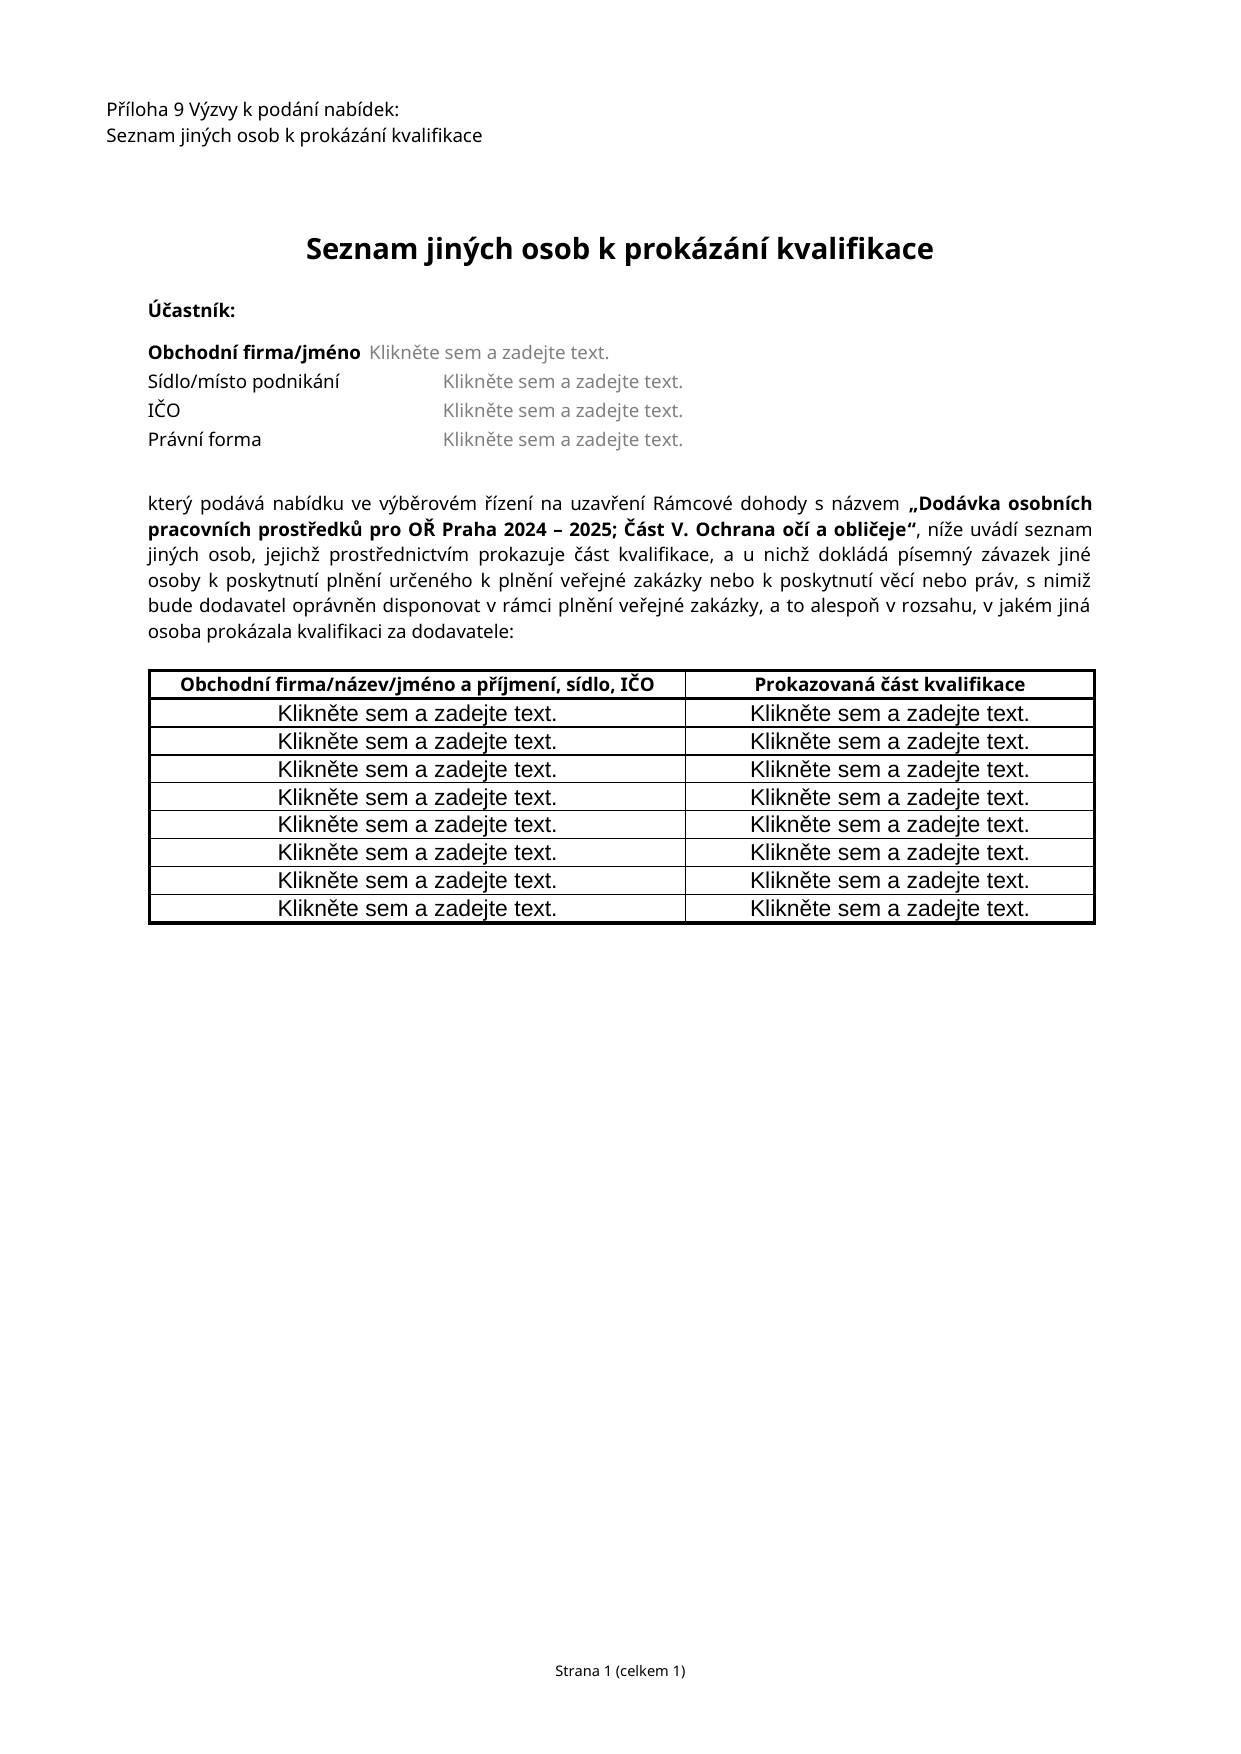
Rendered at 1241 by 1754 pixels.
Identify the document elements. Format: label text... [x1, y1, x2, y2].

text Právní forma [148, 423, 1093, 452]
text IČO [148, 394, 1093, 423]
table_header Obchodní firma/název/jméno a příjmení, sídlo, IČO [151, 672, 685, 697]
table_header Prokazovaná část kvalifikace [686, 672, 1093, 697]
text Obchodní firma/jméno [148, 336, 1093, 365]
text který podává nabídku ve výběrovém řízení na uzavření Rámcové dohody s názvem „Dodávka osobních pracovních prostředků pro OŘ Praha 2024 – 2025; Část V. Ochrana očí a obličeje“, níže uvádí seznam jiných osob, jejichž prostřednictvím prokazuje část kvalifikace, a u nichž dokládá písemný závazek jiné osoby k poskytnutí plnění určeného k plnění veřejné zakázky nebo k poskytnutí věcí nebo práv, s nimiž bude dodavatel oprávněn disponovat v rámci plnění veřejné zakázky, a to alespoň v rozsahu, v jakém jiná osoba prokázala kvalifikaci za dodavatele: [148, 490, 1093, 643]
title Seznam jiných osob k prokázání kvalifikace [148, 228, 1093, 268]
text Účastník: [148, 293, 1093, 324]
text Sídlo/místo podnikání [148, 365, 1093, 394]
